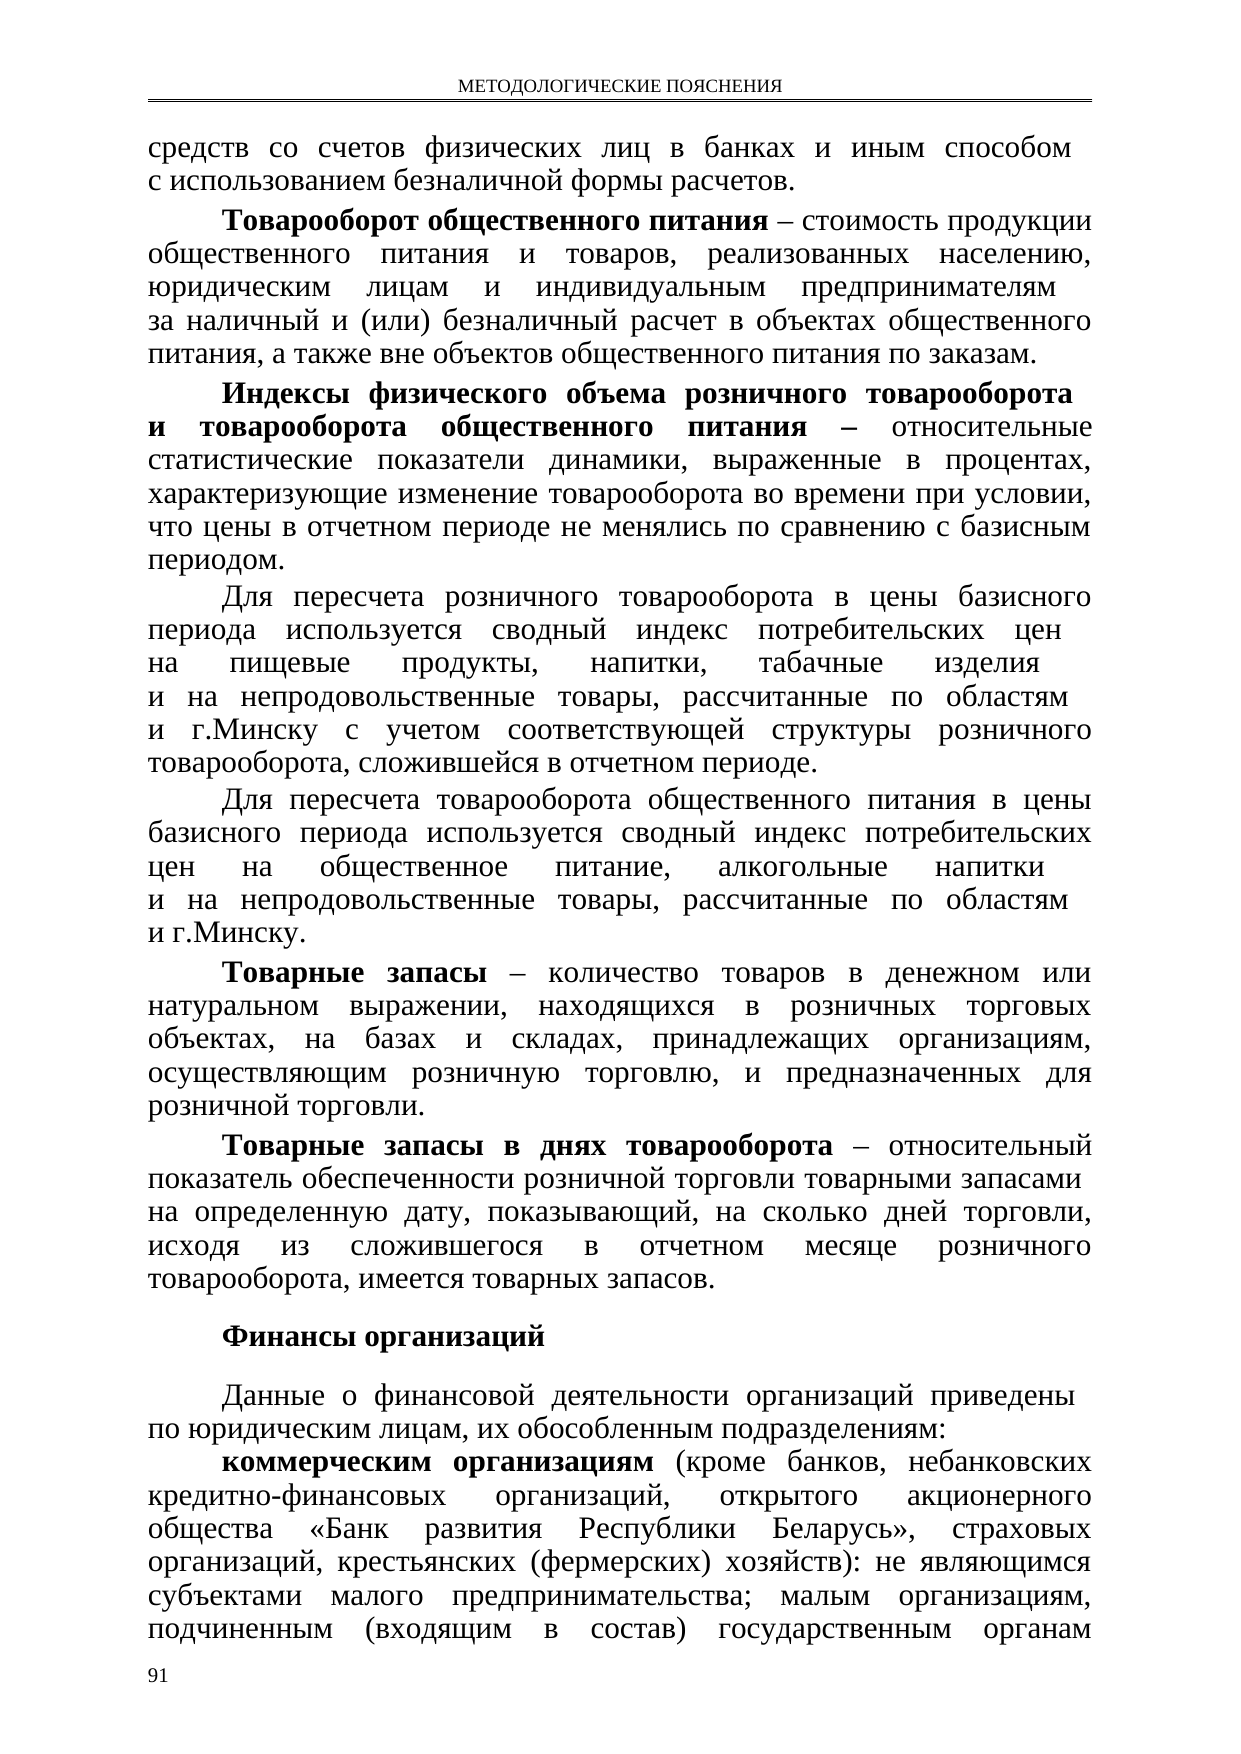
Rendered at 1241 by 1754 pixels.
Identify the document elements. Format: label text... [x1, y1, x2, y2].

text Товарооборот общественного питания – стоимость продукции общественного питания и товаров, реализованных населению, юридическим лицам и индивидуальным предпринимателям за наличный и (или) безналичный расчет в объектах общественного питания, а также вне объектов общественного питания по заказам. [148, 203, 1092, 370]
text Индексы физического объема розничного товарооборота и товарооборота общественного питания – относительные статистические показатели динамики, выраженные в процентах, характеризующие изменение товарооборота во времени при условии, что цены в отчетном периоде не менялись по сравнению с базисным периодом. [148, 376, 1092, 576]
text Товарные запасы – количество товаров в денежном или натуральном выражении, находящихся в розничных торговых объектах, на базах и складах, принадлежащих организациям, осуществляющим розничную торговлю, и предназначенных для розничной торговли. [148, 956, 1092, 1122]
text Данные о финансовой деятельности организаций приведены по юридическим лицам, их обособленным подразделениям: [148, 1378, 1092, 1445]
text Товарные запасы в днях товарооборота – относительный показатель обеспеченности розничной торговли товарными запасами на определенную дату, показывающий, на сколько дней торговли, исходя из сложившегося в отчетном месяце розничного товарооборота, имеется товарных запасов. [148, 1128, 1092, 1295]
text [148, 131, 1092, 197]
text Для пересчета розничного товарооборота в цены базисного периода используется сводный индекс потребительских цен на пищевые продукты, напитки, табачные изделия и на непродовольственные товары, рассчитанные по областям и г.Минску с учетом соответствующей структуры розничного товарооборота, сложившейся в отчетном периоде. [148, 579, 1092, 779]
text Финансы организаций [148, 1320, 1092, 1353]
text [148, 1445, 1092, 1645]
text Для пересчета товарооборота общественного питания в цены базисного периода используется сводный индекс потребительских цен на общественное питание, алкогольные напитки и на непродовольственные товары, рассчитанные по областям и г.Минску. [148, 783, 1092, 949]
